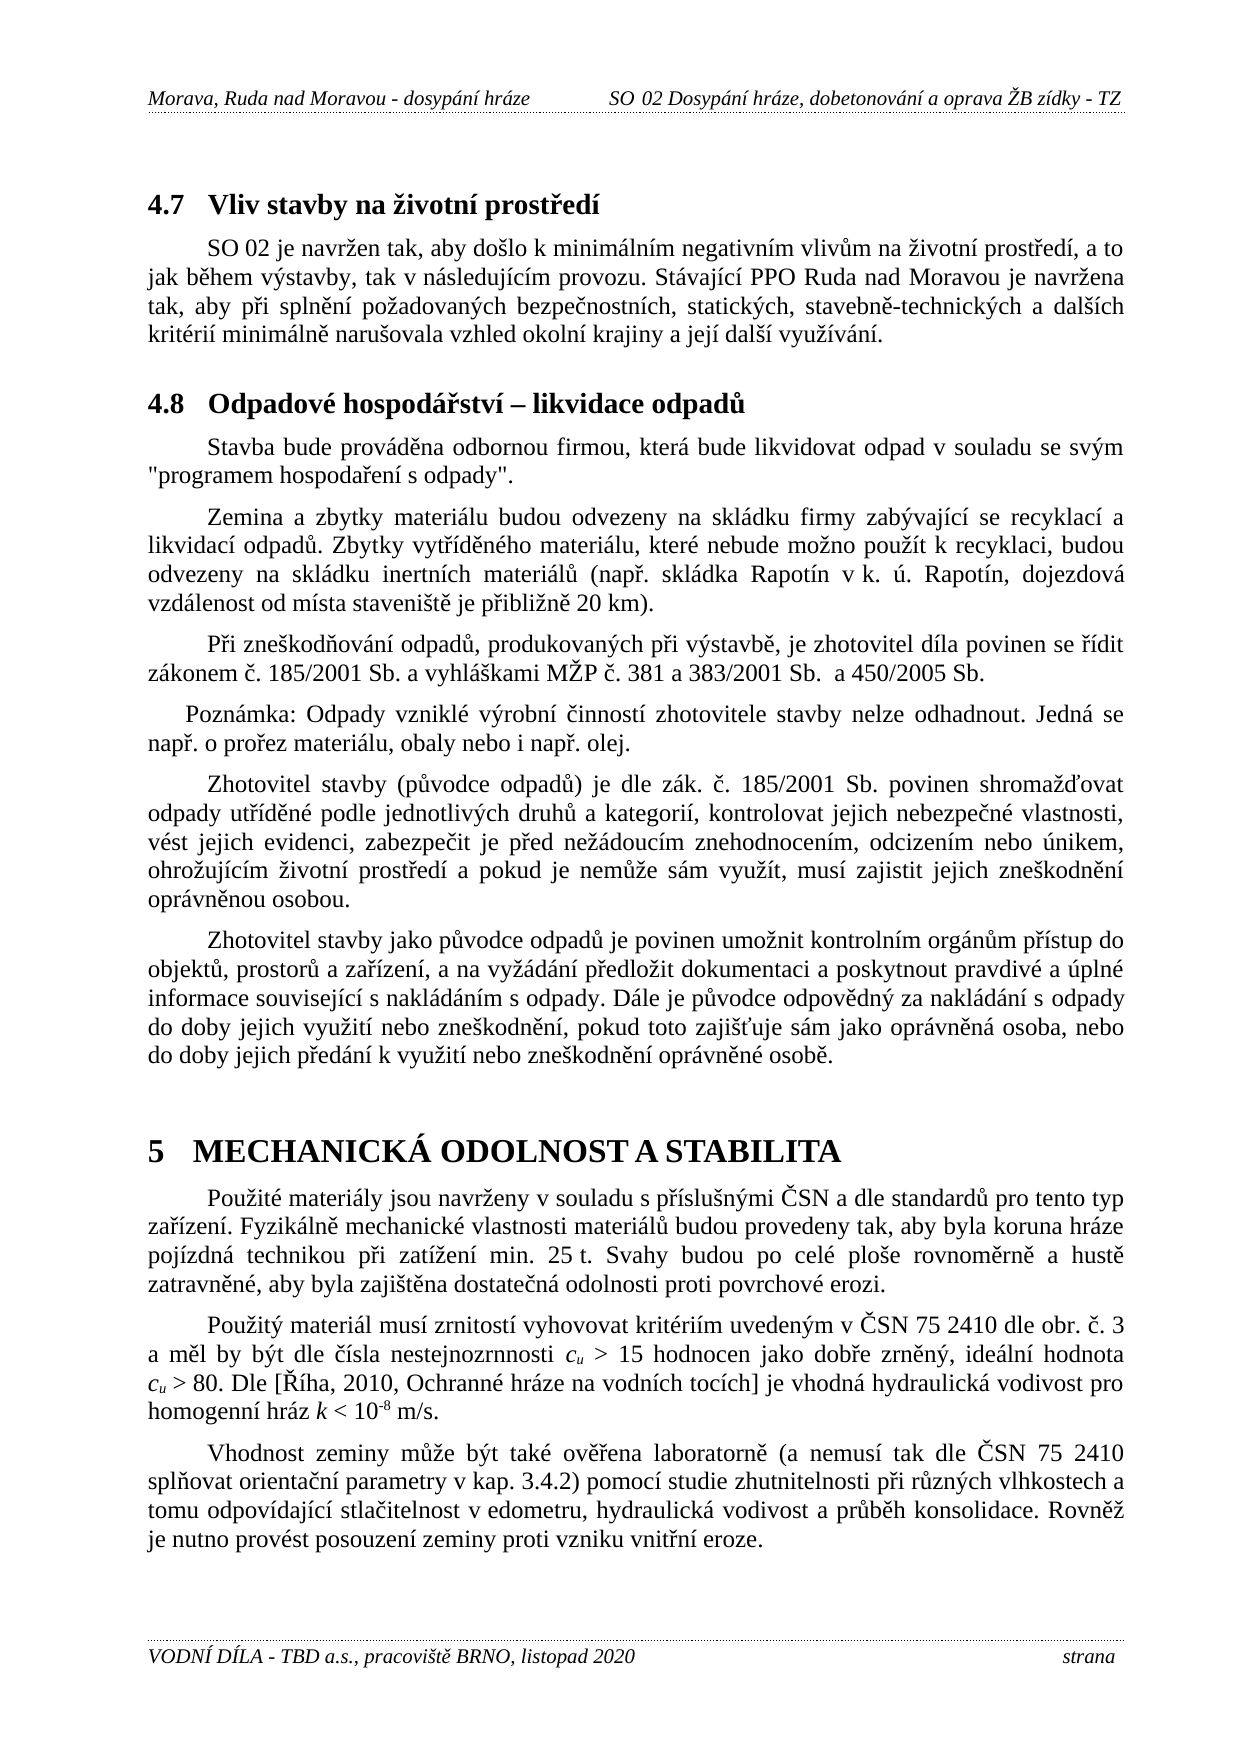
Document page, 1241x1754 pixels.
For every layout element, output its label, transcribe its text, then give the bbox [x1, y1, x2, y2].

text Použité materiály jsou navrženy v souladu s příslušnými ČSN a dle standardů pro tento typ zařízení. Fyzikálně mechanické vlastnosti materiálů budou provedeny tak, aby byla koruna hráze pojízdná technikou při zatížení min. 25 t. Svahy budou po celé ploše rovnoměrně a hustě zatravněné, aby byla zajištěna dostatečná odolnosti proti povrchové erozi. [148, 1183, 1125, 1298]
text Vhodnost zeminy může být také ověřena laboratorně (a nemusí tak dle ČSN 75 2410 splňovat orientační parametry v kap. 3.4.2) pomocí studie zhutnitelnosti při různých vlhkostech a tomu odpovídající stlačitelnost v edometru, hydraulická vodivost a průběh konsolidace. Rovněž je nutno provést posouzení zeminy proti vzniku vnitřní eroze. [148, 1438, 1125, 1553]
text SO 02 je navržen tak, aby došlo k minimálním negativním vlivům na životní prostředí, a to jak během výstavby, tak v následujícím provozu. Stávající PPO Ruda nad Moravou je navržena tak, aby při splnění požadovaných bezpečnostních, statických, stavebně-technických a dalších kritérií minimálně narušovala vzhled okolní krajiny a její další využívání. [148, 233, 1125, 348]
subtitle Odpadové hospodářství – likvidace odpadů [148, 386, 1125, 419]
text Zemina a zbytky materiálu budou odvezeny na skládku firmy zabývající se recyklací a likvidací odpadů. Zbytky vytříděného materiálu, které nebude možno použít k recyklaci, budou odvezeny na skládku inertních materiálů (např. skládka Rapotín v k. ú. Rapotín, dojezdová vzdálenost od místa staveniště je přibližně 20 km). [148, 502, 1125, 617]
text Při zneškodňování odpadů, produkovaných při výstavbě, je zhotovitel díla povinen se řídit zákonem č. 185/2001 Sb. a vyhláškami MŽP č. 381 a 383/2001 Sb. a 450/2005 Sb. [148, 629, 1125, 687]
text Zhotovitel stavby jako původce odpadů je povinen umožnit kontrolním orgánům přístup do objektů, prostorů a zařízení, a na vyžádání předložit dokumentaci a poskytnout pravdivé a úplné informace související s nakládáním s odpady. Dále je původce odpovědný za nakládání s odpady do doby jejich využití nebo zneškodnění, pokud toto zajišťuje sám jako oprávněná osoba, nebo do doby jejich předání k využití nebo zneškodnění oprávněné osobě. [148, 926, 1125, 1069]
text Použitý materiál musí zrnitostí vyhovovat kritériím uvedeným v ČSN 75 2410 dle obr. č. 3 a měl by být dle čísla nestejnozrnnosti cu > 15 hodnocen jako dobře zrněný, ideální hodnota cu > 80. Dle [Říha, 2010, Ochranné hráze na vodních tocích] je vhodná hydraulická vodivost pro homogenní hráz k < 10-8 m/s. [148, 1310, 1125, 1425]
text Poznámka: Odpady vzniklé výrobní činností zhotovitele stavby nelze odhadnout. Jedná se např. o prořez materiálu, obaly nebo i např. olej. [148, 699, 1125, 757]
text Stavba bude prováděna odbornou firmou, která bude likvidovat odpad v souladu se svým "programem hospodaření s odpady". [148, 432, 1125, 489]
subtitle mechanická odolnost a stabilita [148, 1132, 1125, 1170]
subtitle Vliv stavby na životní prostředí [148, 187, 1125, 221]
text Zhotovitel stavby (původce odpadů) je dle zák. č. 185/2001 Sb. povinen shromažďovat odpady utříděné podle jednotlivých druhů a kategorií, kontrolovat jejich nebezpečné vlastnosti, vést jejich evidenci, zabezpečit je před nežádoucím znehodnocením, odcizením nebo únikem, ohrožujícím životní prostředí a pokud je nemůže sám využít, musí zajistit jejich zneškodnění oprávněnou osobou. [148, 769, 1125, 913]
